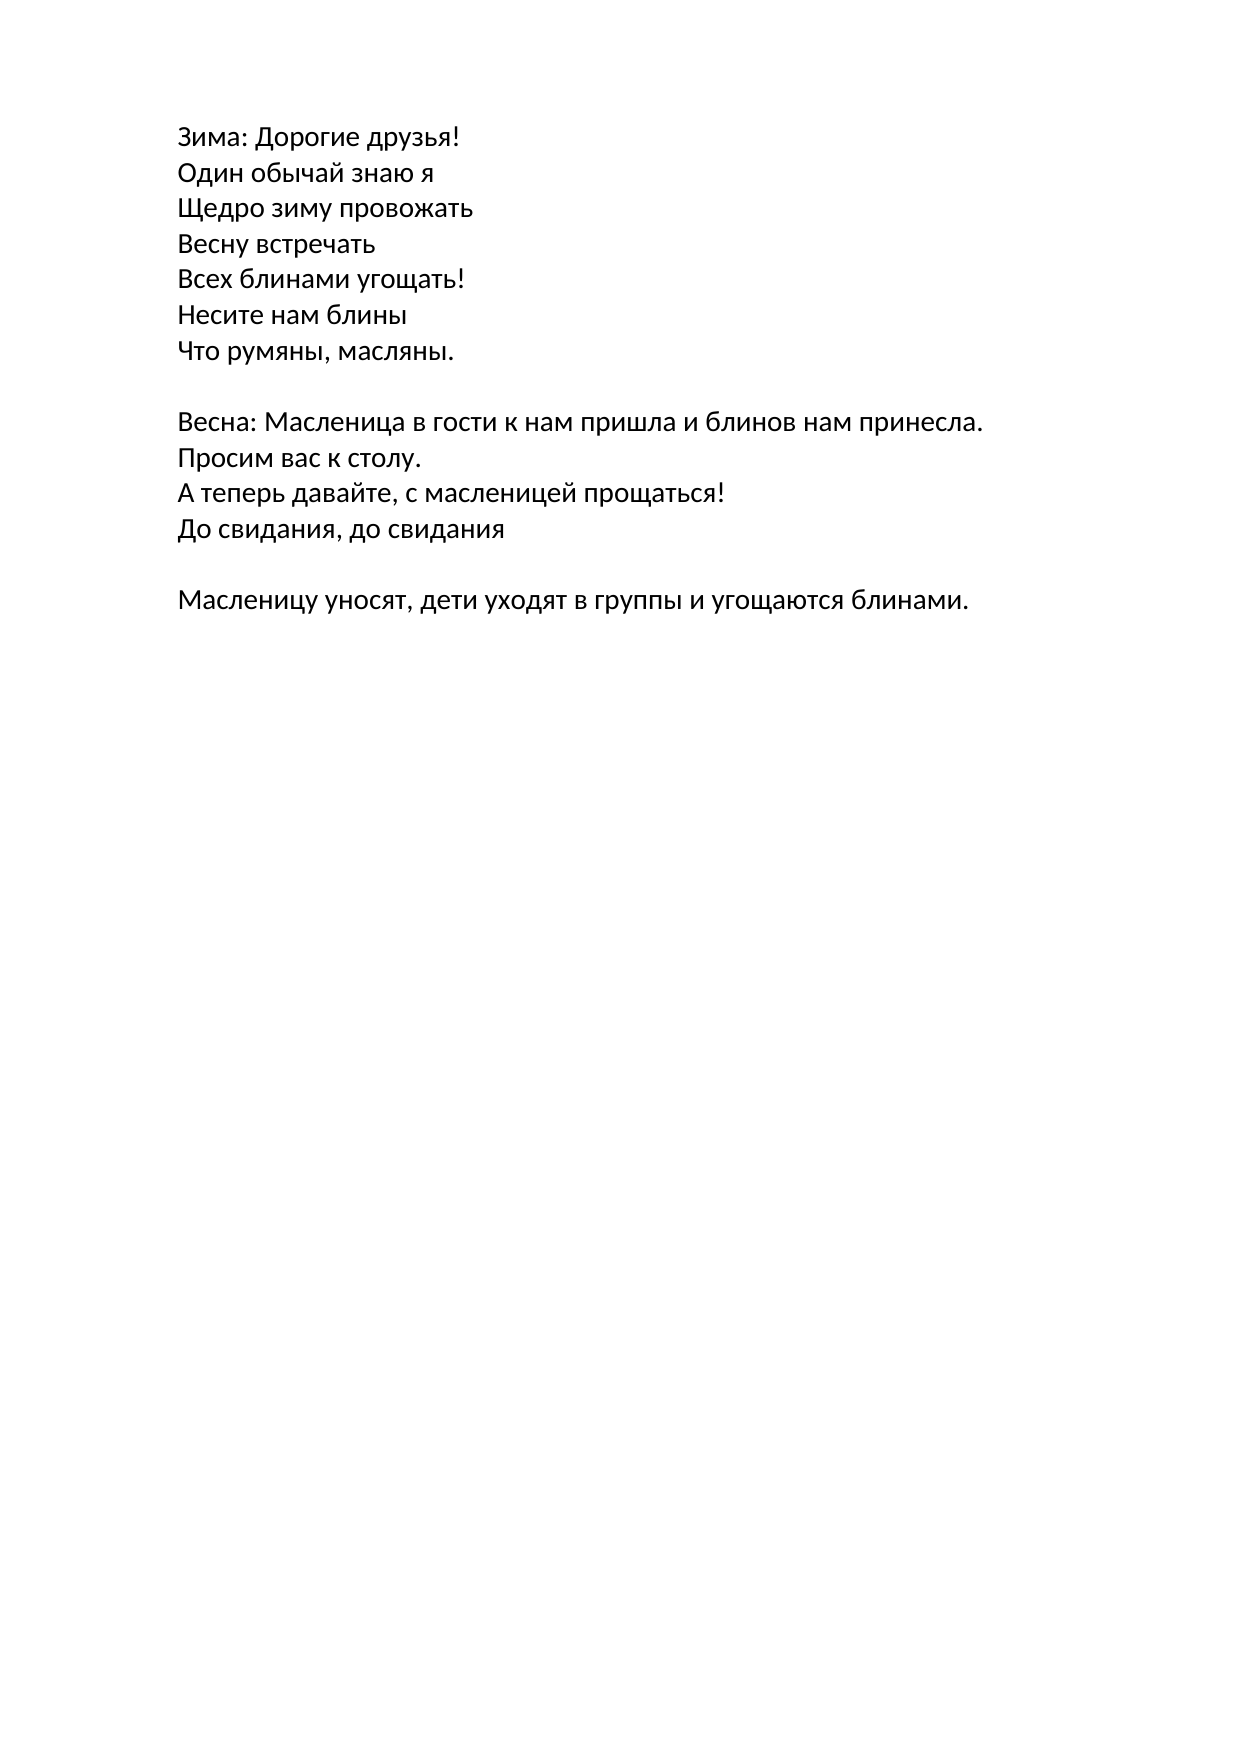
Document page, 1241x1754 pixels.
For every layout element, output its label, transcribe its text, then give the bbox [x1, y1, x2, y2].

text Несите нам блины [177, 296, 1152, 332]
text Зима: Дорогие друзья! [177, 118, 1152, 154]
text Один обычай знаю я [177, 154, 1152, 189]
text Просим вас к столу. [177, 439, 1152, 474]
text До свидания, до свидания [177, 510, 1152, 546]
text Всех блинами угощать! [177, 261, 1152, 296]
text Что румяны, масляны. [177, 332, 1152, 367]
text Весна: Масленица в гости к нам пришла и блинов нам принесла. [177, 403, 1152, 439]
text Масленицу уносят, дети уходят в группы и угощаются блинами. [177, 581, 1152, 617]
text А теперь давайте, с масленицей прощаться! [177, 474, 1152, 510]
text Щедро зиму провожать [177, 189, 1152, 225]
text Весну встречать [177, 225, 1152, 261]
